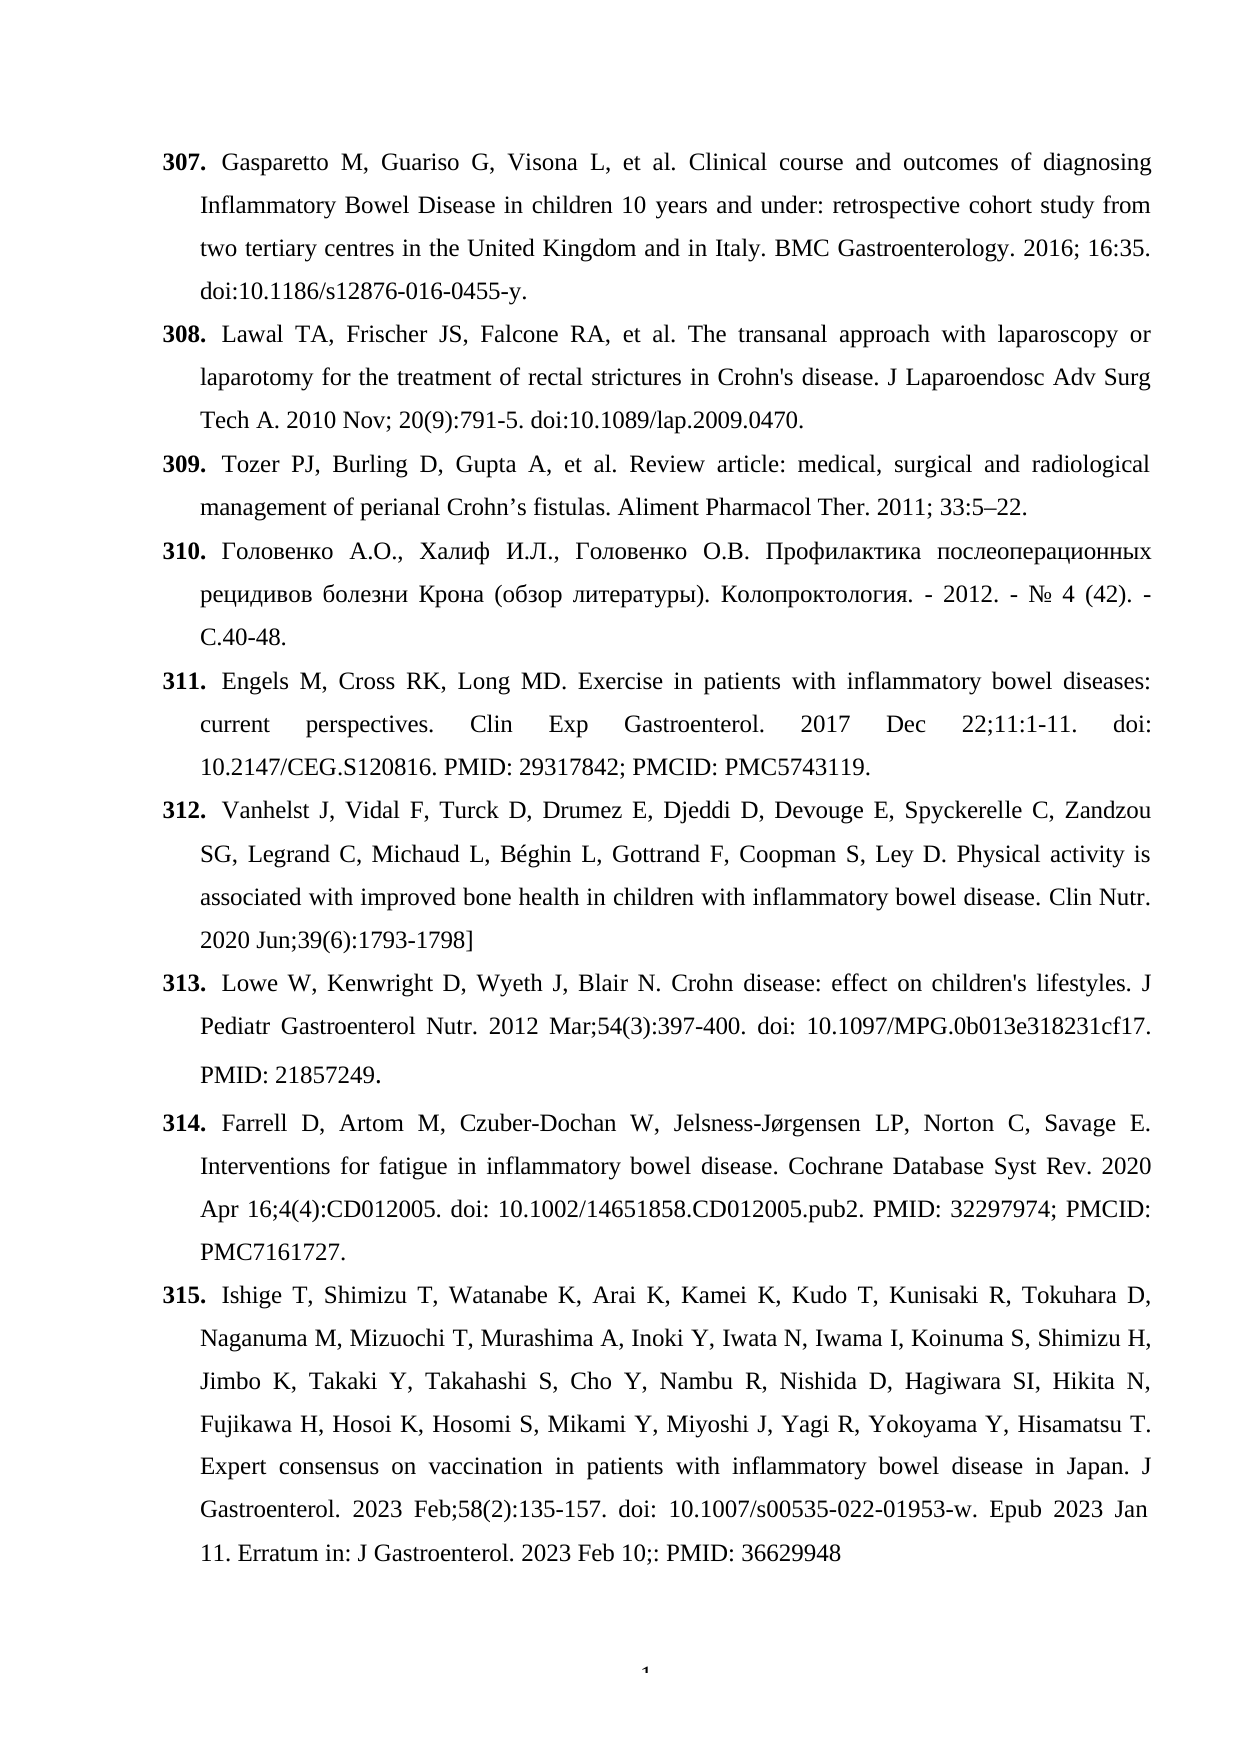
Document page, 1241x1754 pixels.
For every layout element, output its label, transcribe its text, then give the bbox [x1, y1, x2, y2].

list Engels M, Cross RK, Long MD. Exercise in patients with inflammatory bowel diseases: current perspectives. Clin Exp Gastroenterol. 2017 Dec 22;11:1-11. doi: 10.2147/CEG.S120816. PMID: 29317842; PMCID: PMC5743119. [162, 666, 1152, 781]
list Lawal TA, Frischer JS, Falcone RA, et al. The transanal approach with laparoscopy or laparotomy for the treatment of rectal strictures in Crohn's disease. J Laparoendosc Adv Surg Tech A. 2010 Nov; 20(9):791-5. doi:10.1089/lap.2009.0470. [162, 319, 1152, 434]
text 11. Erratum in: J Gastroenterol. 2023 Feb 10;: PMID: 36629948 [200, 1538, 1163, 1566]
list Головенко А.О., Халиф И.Л., Головенко О.В. Профилактика послеоперационных рецидивов болезни Крона (обзор литературы). Колопроктология. - 2012. - № 4 (42). - С.40-48. [162, 536, 1152, 651]
list Ishige T, Shimizu T, Watanabe K, Arai K, Kamei K, Kudo T, Kunisaki R, Tokuhara D, Naganuma M, Mizuochi T, Murashima A, Inoki Y, Iwata N, Iwama I, Koinuma S, Shimizu H, Jimbo K, Takaki Y, Takahashi S, Cho Y, Nambu R, Nishida D, Hagiwara SI, Hikita N, Fujikawa H, Hosoi K, Hosomi S, Mikami Y, Miyoshi J, Yagi R, Yokoyama Y, Hisamatsu T. Expert consensus on vaccination in patients with inflammatory bowel disease in Japan. J Gastroenterol. 2023 Feb;58(2):135-157. doi: 10.1007/s00535-022-01953-w. Epub 2023 Jan [162, 1280, 1152, 1523]
list Gasparetto M, Guariso G, Visona L, et al. Clinical course and outcomes of diagnosing Inflammatory Bowel Disease in children 10 years and under: retrospective cohort study from two tertiary centres in the United Kingdom and in Italy. BMC Gastroenterology. 2016; 16:35. doi:10.1186/s12876-016-0455-y. [162, 147, 1152, 305]
list Lowe W, Kenwright D, Wyeth J, Blair N. Crohn disease: effect on children's lifestyles. J Pediatr Gastroenterol Nutr. 2012 Mar;54(3):397-400. doi: 10.1097/MPG.0b013e318231cf17. PMID: 21857249. [162, 968, 1152, 1091]
list Farrell D, Artom M, Czuber-Dochan W, Jelsness-Jørgensen LP, Norton C, Savage E. Interventions for fatigue in inflammatory bowel disease. Cochrane Database Syst Rev. 2020 Apr 16;4(4):CD012005. doi: 10.1002/14651858.CD012005.pub2. PMID: 32297974; PMCID: PMC7161727. [162, 1108, 1151, 1265]
list Vanhelst J, Vidal F, Turck D, Drumez E, Djeddi D, Devouge E, Spyckerelle C, Zandzou SG, Legrand C, Michaud L, Béghin L, Gottrand F, Coopman S, Ley D. Physical activity is associated with improved bone health in children with inflammatory bowel disease. Clin Nutr. 2020 Jun;39(6):1793-1798] [162, 796, 1152, 954]
list Tozer PJ, Burling D, Gupta A, et al. Review article: medical, surgical and radiological management of perianal Crohn’s fistulas. Aliment Pharmacol Ther. 2011; 33:5–22. [162, 449, 1151, 521]
